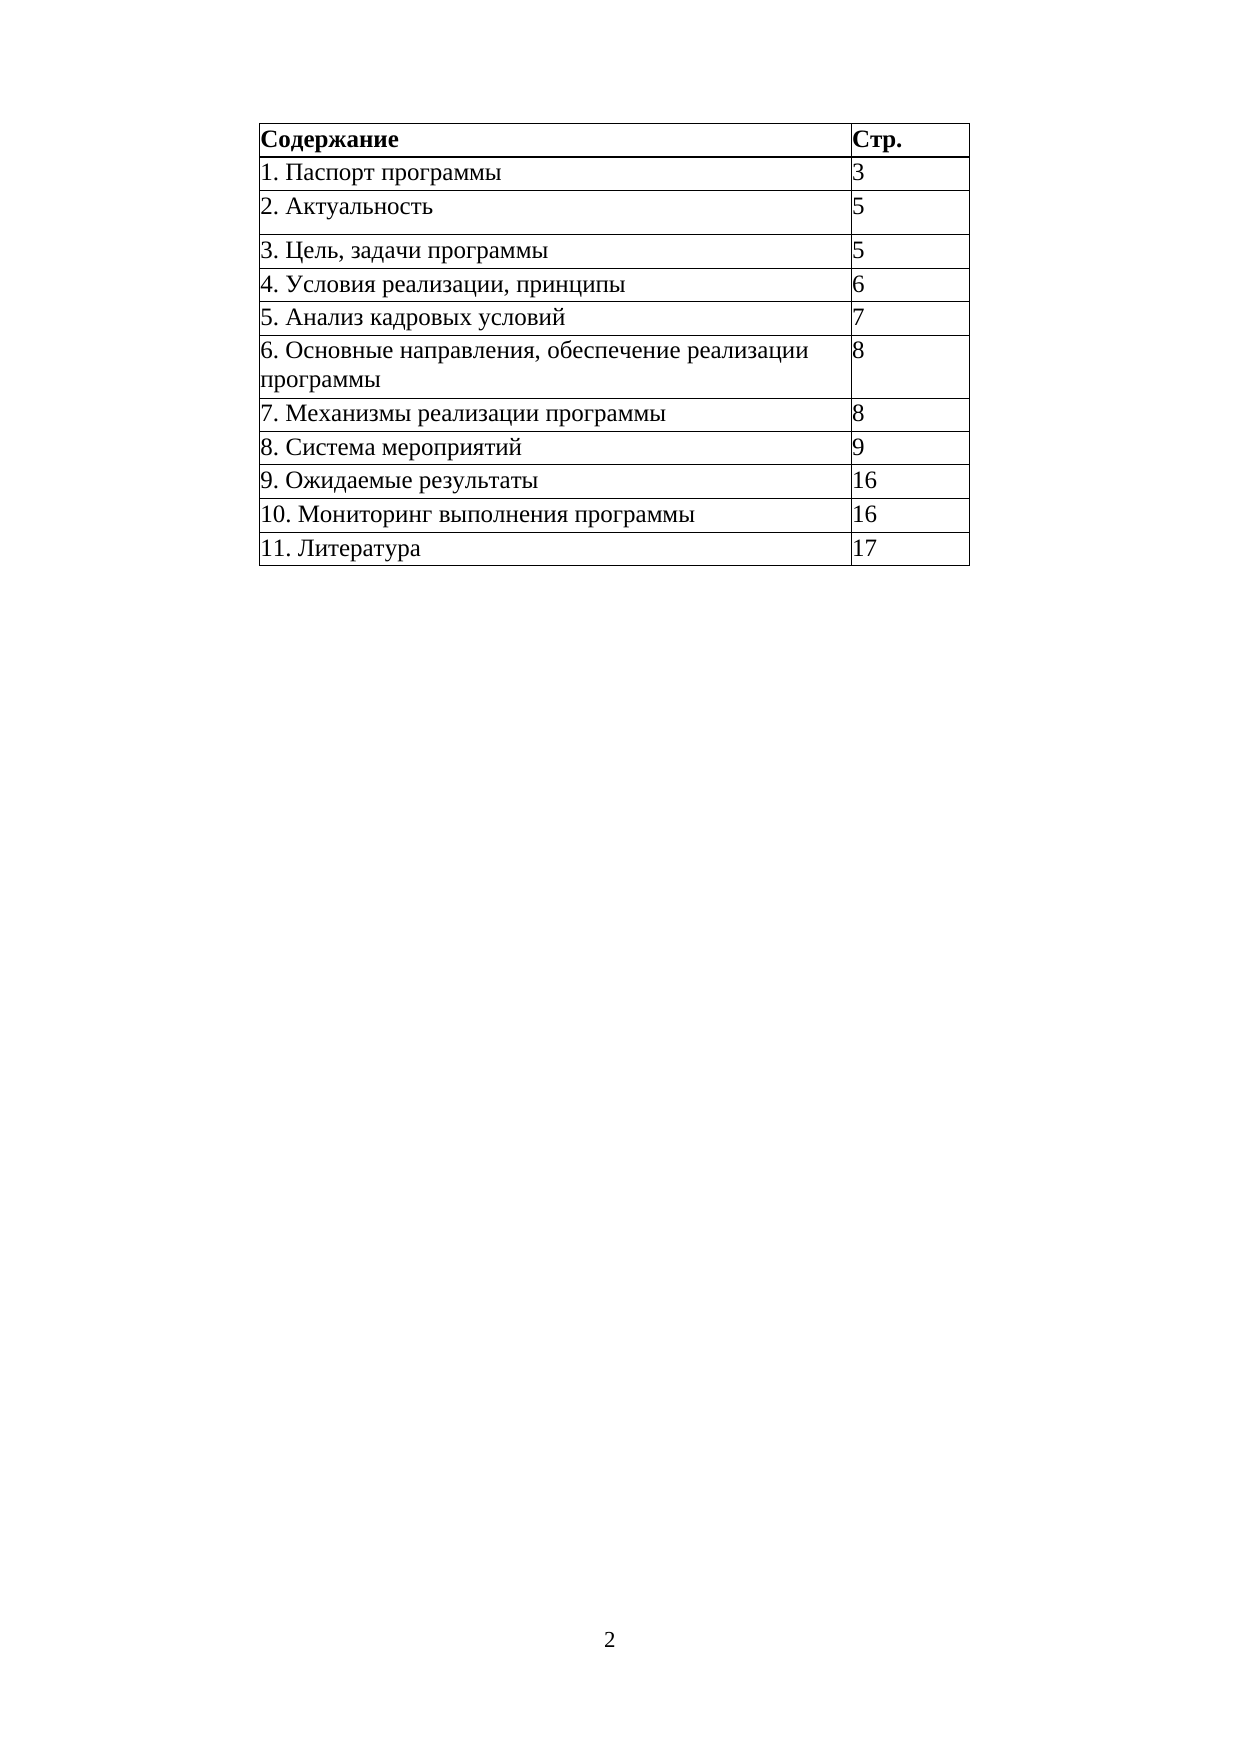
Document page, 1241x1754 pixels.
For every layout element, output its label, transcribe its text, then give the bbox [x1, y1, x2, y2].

table_cell 3 [852, 158, 969, 190]
table_cell 9. Ожидаемые результаты [260, 465, 851, 498]
table_cell 1. Паспорт программы [260, 158, 851, 190]
table_cell 6 [852, 269, 969, 301]
table_cell 16 [852, 499, 969, 532]
table_cell 9 [852, 432, 969, 464]
table_header Содержание [260, 124, 851, 156]
table_cell 10. Мониторинг выполнения программы [260, 499, 851, 532]
table_header Стр. [852, 124, 969, 156]
table_cell 17 [852, 533, 969, 565]
table_cell 3. Цель, задачи программы [260, 235, 851, 268]
table_cell 7. Механизмы реализации программы [260, 399, 851, 431]
table_cell 11. Литература [260, 533, 851, 565]
table_cell 6. Основные направления, обеспечение реализации программы [260, 336, 851, 397]
table_cell 4. Условия реализации, принципы [260, 269, 851, 301]
table_cell 2. Актуальность [260, 191, 851, 234]
table_cell 16 [852, 465, 969, 498]
table_cell 8. Система мероприятий [260, 432, 851, 464]
table_cell 5. Анализ кадровых условий [260, 302, 851, 334]
table_cell 8 [852, 399, 969, 431]
table_cell 5 [852, 191, 969, 234]
table_cell 8 [852, 336, 969, 397]
table_cell 7 [852, 302, 969, 334]
table_cell 5 [852, 235, 969, 268]
